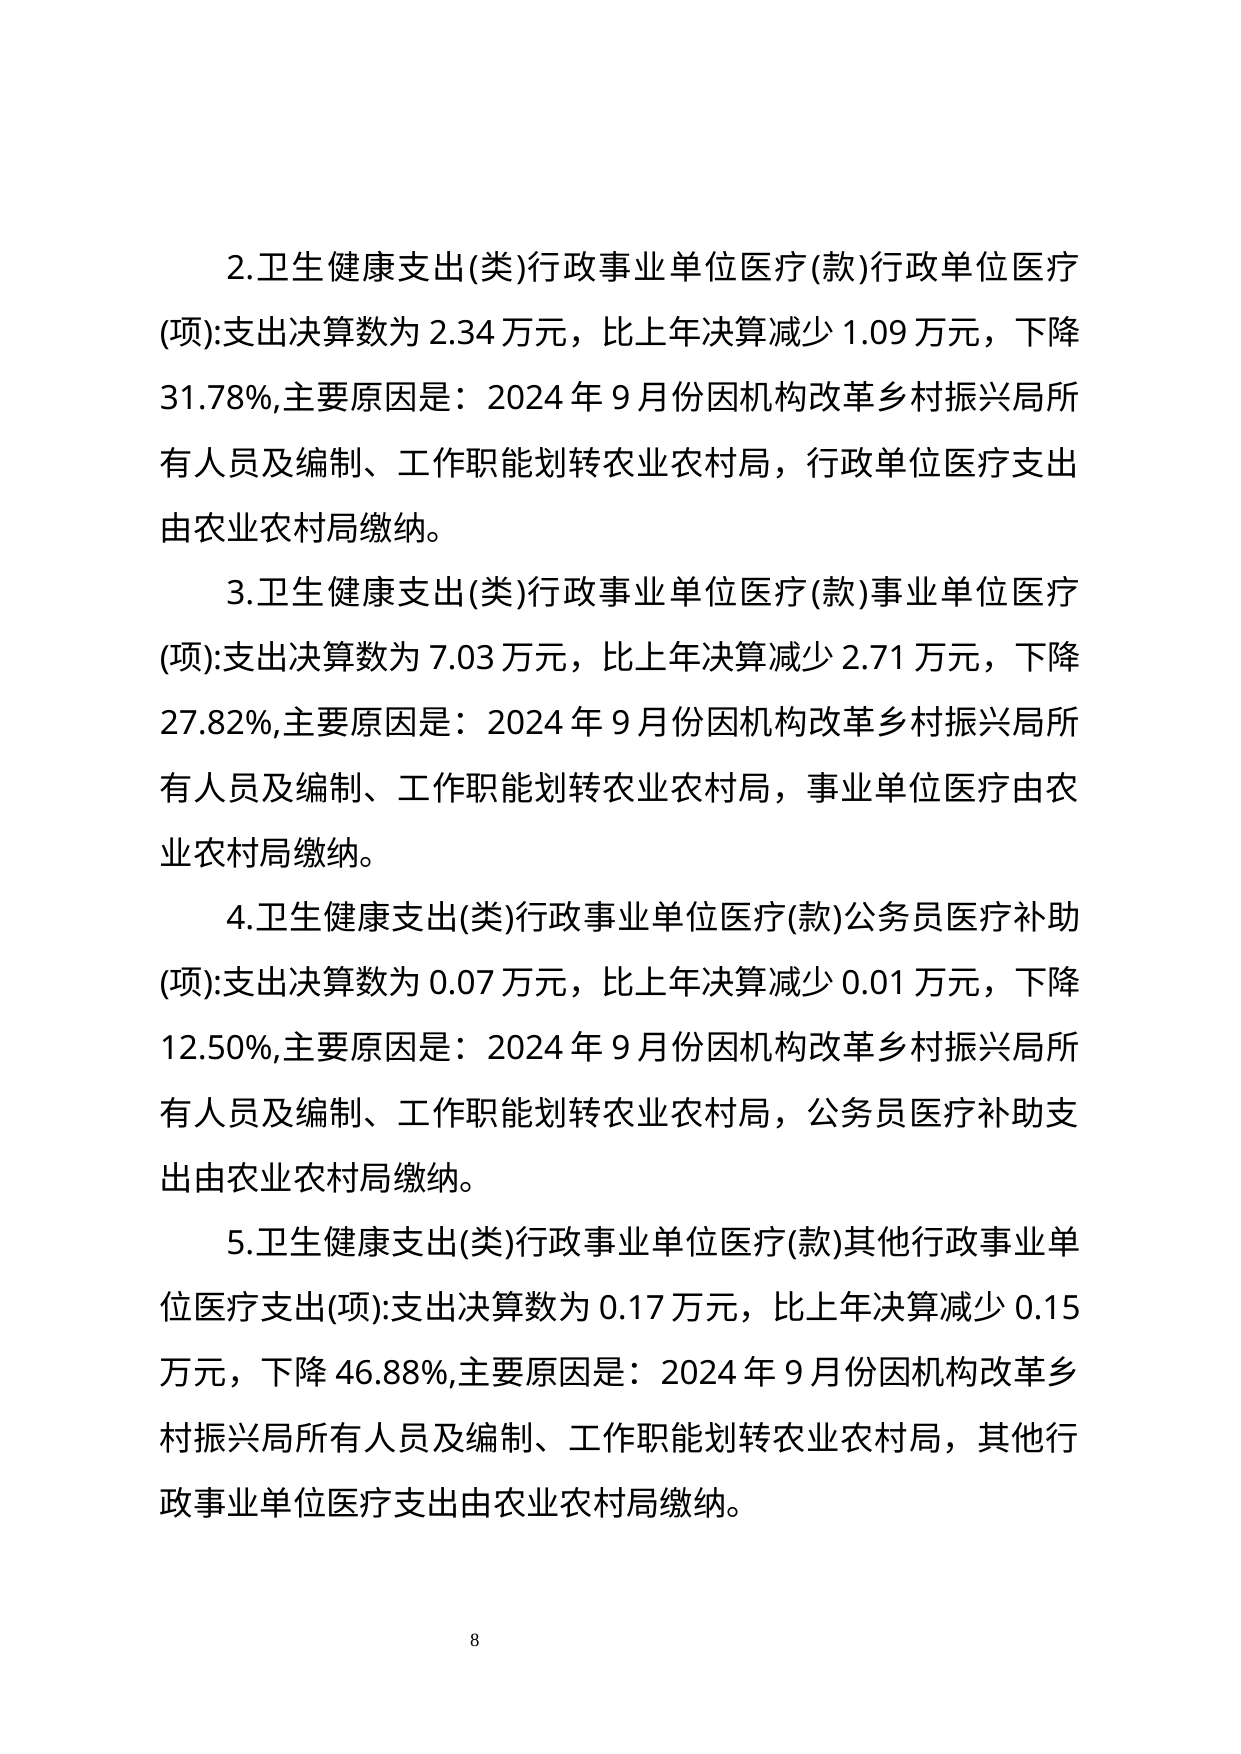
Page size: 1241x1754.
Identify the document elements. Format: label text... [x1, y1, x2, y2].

text 3.卫生健康支出(类)行政事业单位医疗(款)事业单位医疗(项):支出决算数为7.03万元，比上年决算减少2.71万元，下降27.82%,主要原因是：2024年9月份因机构改革乡村振兴局所有人员及编制、工作职能划转农业农村局，事业单位医疗由农业农村局缴纳。 [159, 558, 1081, 883]
text 5.卫生健康支出(类)行政事业单位医疗(款)其他行政事业单位医疗支出(项):支出决算数为0.17万元，比上年决算减少0.15万元，下降46.88%,主要原因是：2024年9月份因机构改革乡村振兴局所有人员及编制、工作职能划转农业农村局，其他行政事业单位医疗支出由农业农村局缴纳。 [159, 1208, 1081, 1533]
text 4.卫生健康支出(类)行政事业单位医疗(款)公务员医疗补助(项):支出决算数为0.07万元，比上年决算减少0.01万元，下降12.50%,主要原因是：2024年9月份因机构改革乡村振兴局所有人员及编制、工作职能划转农业农村局，公务员医疗补助支出由农业农村局缴纳。 [159, 883, 1081, 1208]
text 2.卫生健康支出(类)行政事业单位医疗(款)行政单位医疗(项):支出决算数为2.34万元，比上年决算减少1.09万元，下降31.78%,主要原因是：2024年9月份因机构改革乡村振兴局所有人员及编制、工作职能划转农业农村局，行政单位医疗支出由农业农村局缴纳。 [159, 233, 1081, 558]
